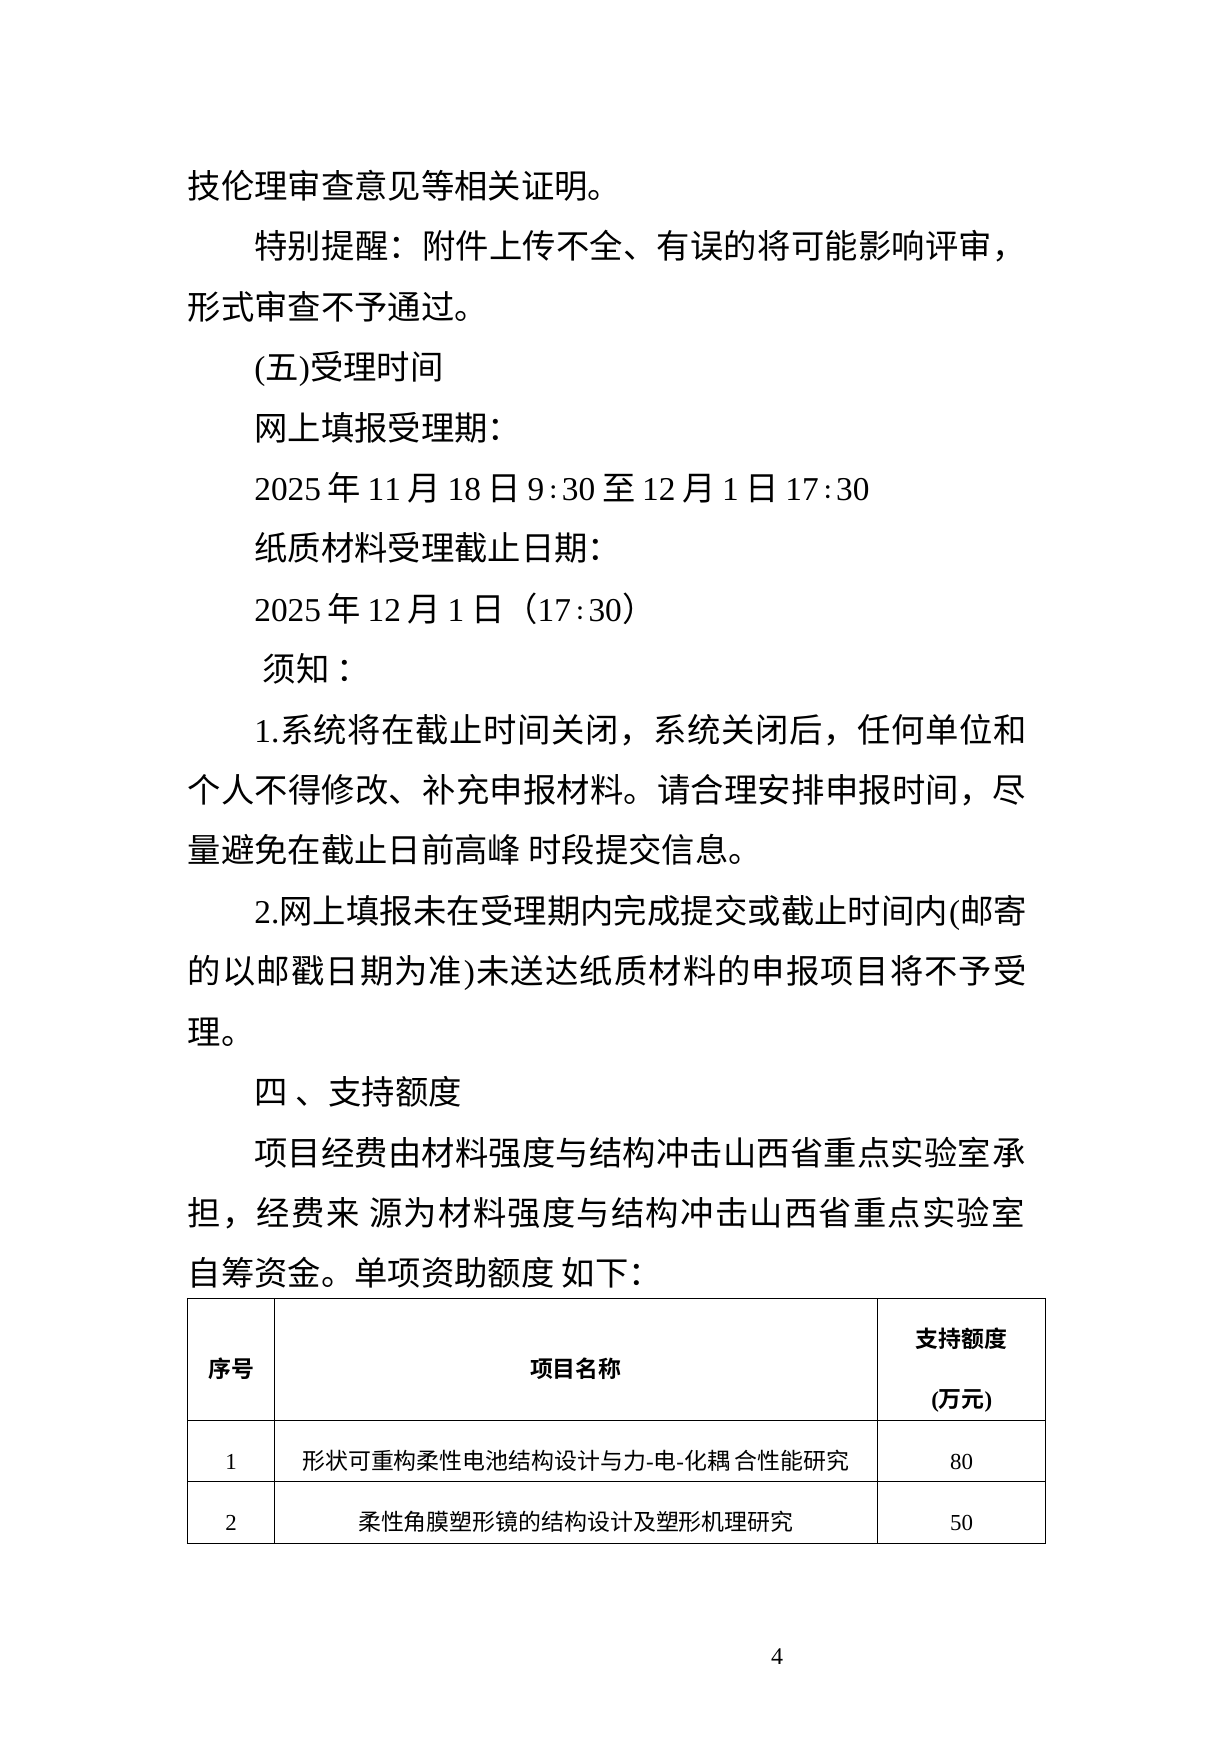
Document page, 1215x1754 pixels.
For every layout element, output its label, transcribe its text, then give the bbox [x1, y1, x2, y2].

table_header 序号 [188, 1299, 274, 1420]
table_cell 柔性角膜塑形镜的结构设计及塑形机理研究 [275, 1482, 877, 1543]
text 四 、支持额度 [187, 1056, 1027, 1117]
table_cell 50 [878, 1482, 1045, 1543]
table_cell 2 [188, 1482, 274, 1543]
text 2.网上填报未在受理期内完成提交或截止时间内(邮寄的以邮戳日期为准)未送达纸质材料的申报项目将不予受理。 [187, 875, 1027, 1056]
text 纸质材料受理截止日期： [187, 512, 1027, 573]
text 2025年11月18日9∶30至12月1日17∶30 [187, 452, 1027, 512]
text 须知 ： [187, 633, 1027, 694]
table_cell 80 [878, 1421, 1045, 1481]
text 2025年12月1日（17∶30） [187, 573, 1027, 633]
text 项目经费由材料强度与结构冲击山西省重点实验室承担，经费来 源为材料强度与结构冲击山西省重点实验室自筹资金。单项资助额度 如下： [187, 1117, 1027, 1298]
table_cell 形状可重构柔性电池结构设计与力-电-化耦 合性能研究 [275, 1421, 877, 1481]
table_cell 1 [188, 1421, 274, 1481]
text 1.系统将在截止时间关闭，系统关闭后，任何单位和个人不得修改、补充申报材料。请合理安排申报时间，尽量避免在截止日前高峰 时段提交信息。 [187, 694, 1027, 875]
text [187, 150, 1027, 210]
table_header 支持额度 (万元) [878, 1299, 1045, 1420]
table_header 项目名称 [275, 1299, 877, 1420]
text (五)受理时间 [187, 331, 1027, 392]
text 特别提醒：附件上传不全、有误的将可能影响评审，形式审查不予通过。 [187, 210, 1027, 331]
text 网上填报受理期： [187, 392, 1027, 452]
